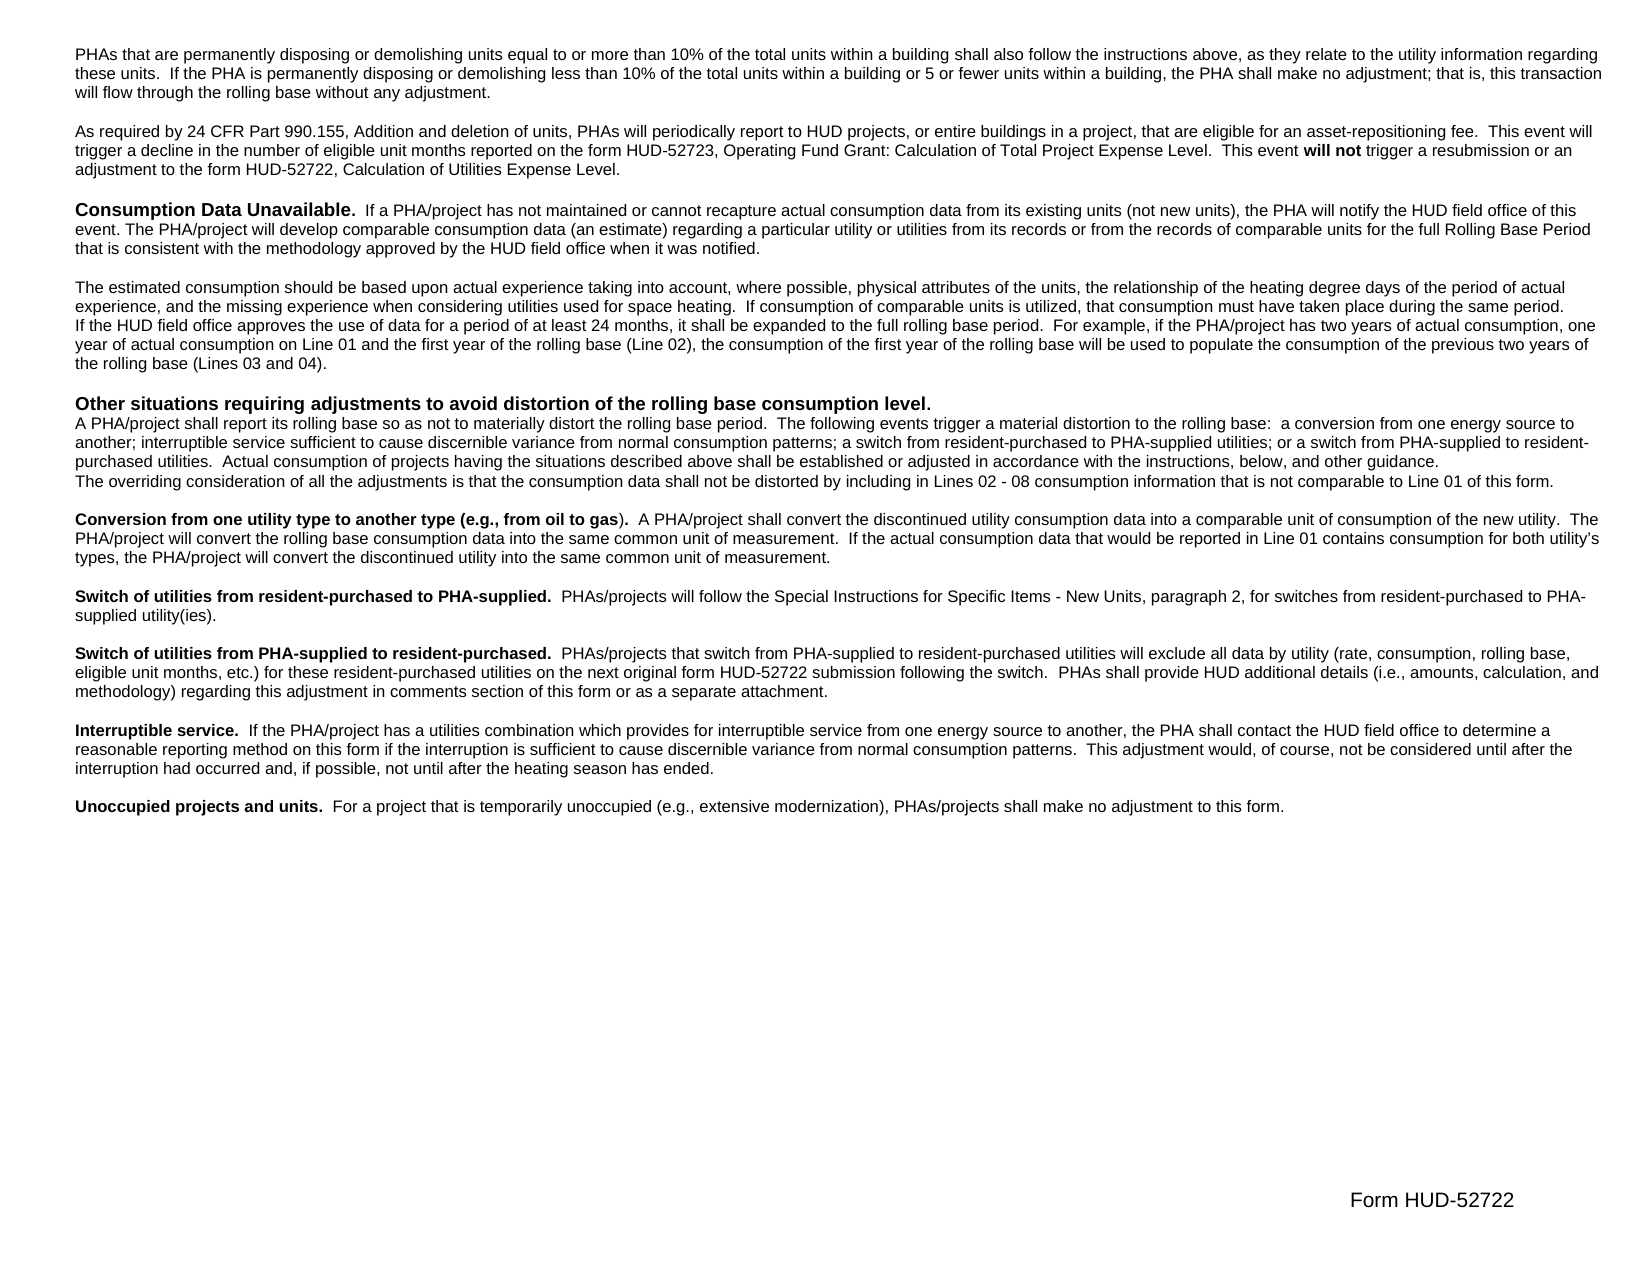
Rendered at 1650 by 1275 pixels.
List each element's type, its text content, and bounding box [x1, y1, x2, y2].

text PHAs that are permanently disposing or demolishing units equal to or more than 10% of the total units within a building shall also follow the instructions above, as they relate to the utility information regarding these units. If the PHA is permanently disposing or demolishing less than 10% of the total units within a building or 5 or fewer units within a building, the PHA shall make no adjustment; that is, this transaction will flow through the rolling base without any adjustment. [75, 45, 1616, 102]
text The overriding consideration of all the adjustments is that the consumption data shall not be distorted by including in Lines 02 - 08 consumption information that is not comparable to Line 01 of this form. [75, 471, 1616, 491]
text Consumption Data Unavailable. If a PHA/project has not maintained or cannot recapture actual consumption data from its existing units (not new units), the PHA will notify the HUD field office of this event. The PHA/project will develop comparable consumption data (an estimate) regarding a particular utility or utilities from its records or from the records of comparable units for the full Rolling Base Period that is consistent with the methodology approved by the HUD field office when it was notified. [75, 198, 1616, 258]
text Other situations requiring adjustments to avoid distortion of the rolling base consumption level. [75, 373, 1616, 414]
text Unoccupied projects and units. For a project that is temporarily unoccupied (e.g., extensive modernization), PHAs/projects shall make no adjustment to this form. [75, 797, 1616, 816]
subtitle Conversion from one utility type to another type (e.g., from oil to gas). A PHA/project shall convert the discontinued utility consumption data into a comparable unit of consumption of the new utility. The PHA/project will convert the rolling base consumption data into the same common unit of measurement. If the actual consumption data that would be reported in Line 01 contains consumption for both utility’s types, the PHA/project will convert the discontinued utility into the same common unit of measurement. [75, 510, 1616, 567]
text Switch of utilities from resident-purchased to PHA-supplied. PHAs/projects will follow the Special Instructions for Specific Items - New Units, paragraph 2, for switches from resident-purchased to PHA-supplied utility(ies). [75, 567, 1616, 625]
text Switch of utilities from PHA-supplied to resident-purchased. PHAs/projects that switch from PHA-supplied to resident-purchased utilities will exclude all data by utility (rate, consumption, rolling base, eligible unit months, etc.) for these resident-purchased utilities on the next original form HUD-52722 submission following the switch. PHAs shall provide HUD additional details (i.e., amounts, calculation, and methodology) regarding this adjustment in comments section of this form or as a separate attachment. [75, 644, 1616, 701]
text As required by 24 CFR Part 990.155, Addition and deletion of units, PHAs will periodically report to HUD projects, or entire buildings in a project, that are eligible for an asset-repositioning fee. This event will trigger a decline in the number of eligible unit months reported on the form HUD-52723, Operating Fund Grant: Calculation of Total Project Expense Level. This event will not trigger a resubmission or an adjustment to the form HUD-52722, Calculation of Utilities Expense Level. [75, 122, 1616, 179]
text The estimated consumption should be based upon actual experience taking into account, where possible, physical attributes of the units, the relationship of the heating degree days of the period of actual experience, and the missing experience when considering utilities used for space heating. If consumption of comparable units is utilized, that consumption must have taken place during the same period. [75, 277, 1616, 316]
text A PHA/project shall report its rolling base so as not to materially distort the rolling base period. The following events trigger a material distortion to the rolling base: a conversion from one energy source to another; interruptible service sufficient to cause discernible variance from normal consumption patterns; a switch from resident-purchased to PHA-supplied utilities; or a switch from PHA-supplied to resident-purchased utilities. Actual consumption of projects having the situations described above shall be established or adjusted in accordance with the instructions, below, and other guidance. [75, 414, 1616, 471]
text Interruptible service. If the PHA/project has a utilities combination which provides for interruptible service from one energy source to another, the PHA shall contact the HUD field office to determine a reasonable reporting method on this form if the interruption is sufficient to cause discernible variance from normal consumption patterns. This adjustment would, of course, not be considered until after the interruption had occurred and, if possible, not until after the heating season has ended. [75, 721, 1616, 778]
text If the HUD field office approves the use of data for a period of at least 24 months, it shall be expanded to the full rolling base period. For example, if the PHA/project has two years of actual consumption, one year of actual consumption on Line 01 and the first year of the rolling base (Line 02), the consumption of the first year of the rolling base will be used to populate the consumption of the previous two years of the rolling base (Lines 03 and 04). [75, 316, 1616, 373]
